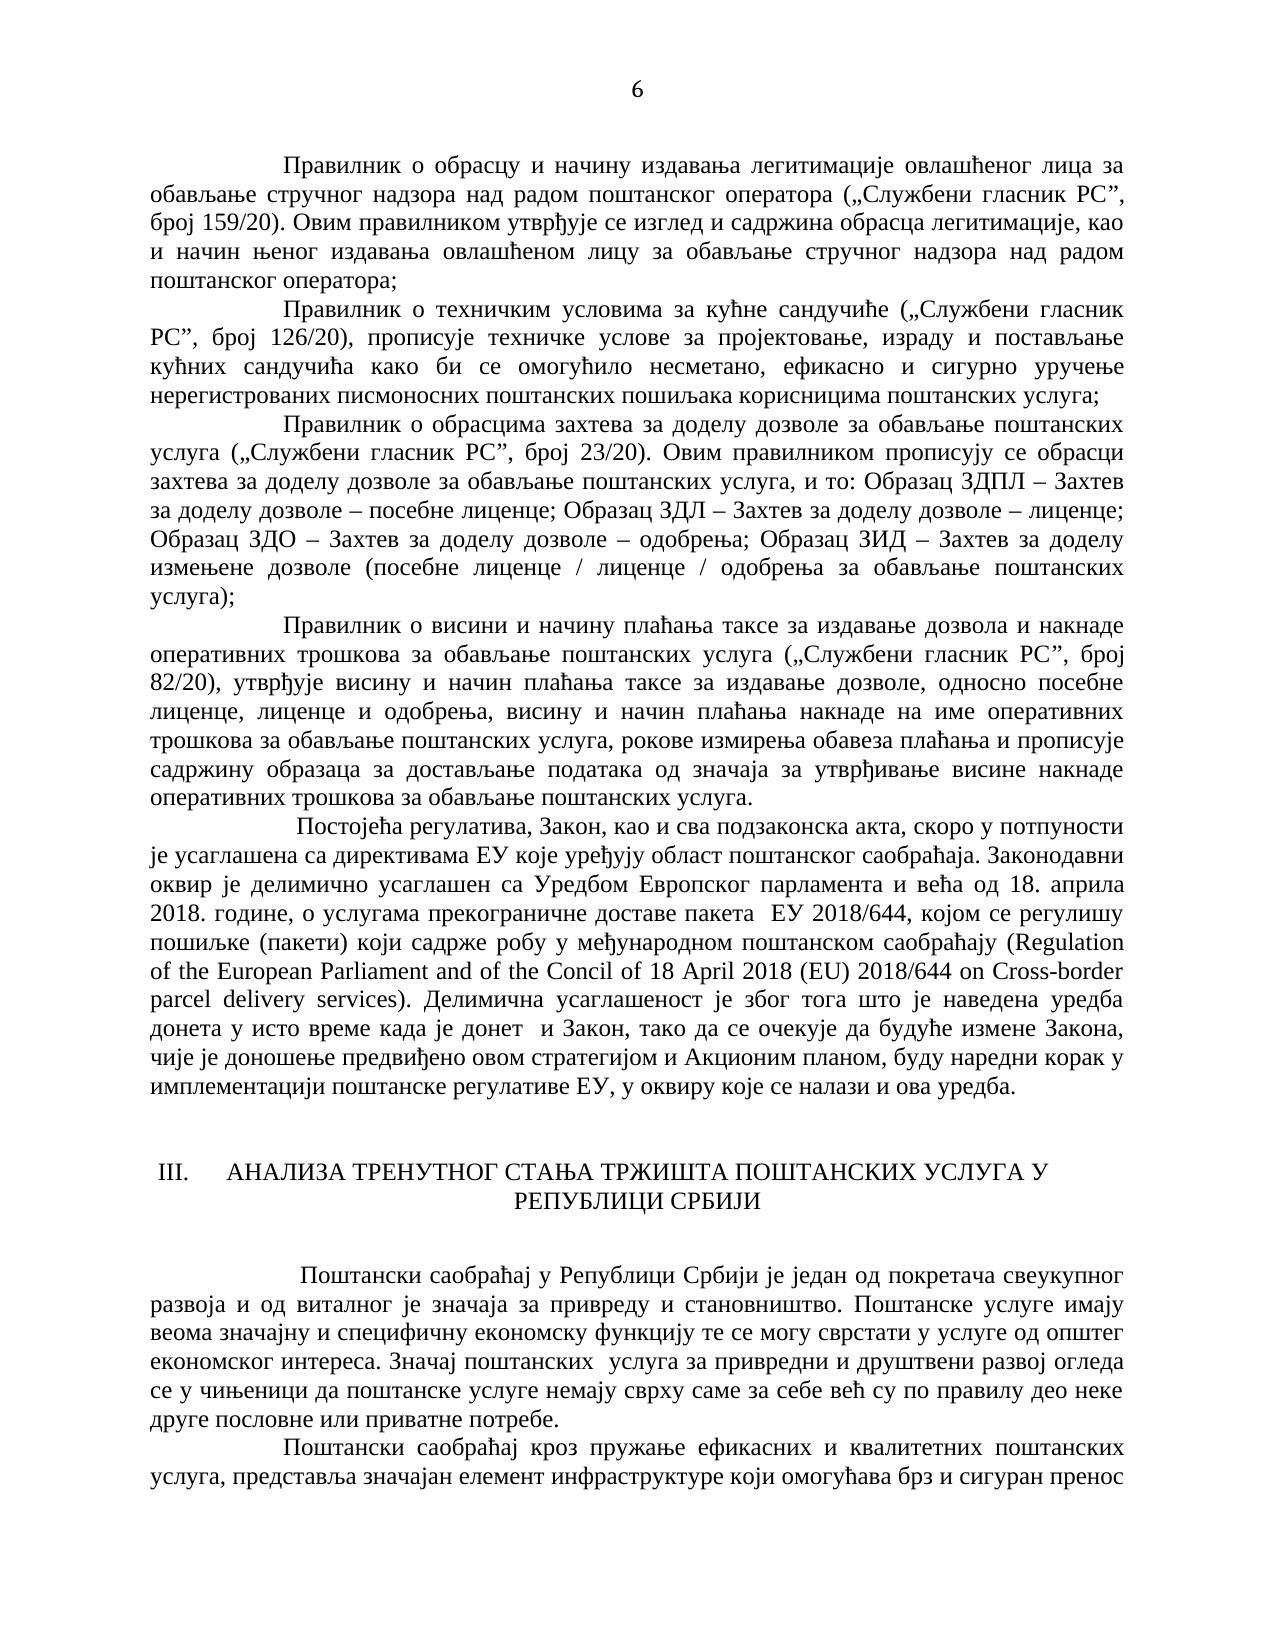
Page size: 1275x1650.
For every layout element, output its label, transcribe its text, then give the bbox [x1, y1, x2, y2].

text Правилник о обрасцу и начину издавања легитимације овлашћеног лица за обављање стручног надзора над радом поштанског оператора („Службени гласник РС”, број 159/20). Овим правилником утврђује се изглед и садржина обрасца легитимације, као и начин њеног издавања овлашћеном лицу за обављање стручног надзора над радом поштанског оператора; [150, 150, 1125, 294]
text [150, 1432, 1125, 1490]
text Правилник о техничким условима за кућне сандучиће („Службени гласник РС”, број 126/20), прописује техничке услове за пројектовање, израду и постављање кућних сандучића како би се омогућило несметано, ефикасно и сигурно уручење нерегистрованих писмоносних поштанских пошиљака корисницима поштанских услуга; [150, 294, 1125, 409]
text Правилник о висини и начину плаћања таксе за издавање дозвола и накнаде оперативних трошкова за обављање поштанских услуга („Службени гласник РС”, број 82/20), утврђује висину и начин плаћања таксе за издавање дозволе, односно посебне лиценце, лиценце и одобрења, висину и начин плаћања накнаде на име оперативних трошкова за обављање поштанских услуга, рокове измирења обавеза плаћања и прописује садржину образаца за достављање података од значаја за утврђивање висине накнаде оперативних трошкова за обављање поштанских услуга. [150, 610, 1125, 811]
text Правилник о обрасцима захтева за доделу дозволе за обављање поштанских услуга („Службени гласник РС”, број 23/20). Овим правилником прописују се обрасци захтева за доделу дозволе за обављање поштанских услуга, и то: Образац ЗДПЛ – Захтев за доделу дозволе – посебне лиценце; Образац ЗДЛ – Захтев за доделу дозволе – лиценце; Образац ЗДО – Захтев за доделу дозволе – одобрења; Образац ЗИД – Захтев за доделу измењене дозволе (посебне лиценце / лиценце / одобрења за обављање поштанских услуга); [150, 409, 1125, 610]
subtitle АНАЛИЗА ТРЕНУТНОГ СТАЊА ТРЖИШТА ПОШТАНСКИХ УСЛУГА У РЕПУБЛИЦИ СРБИЈИ [113, 1157, 1125, 1214]
text Поштански саобраћај у Републици Србији је један од покретача свеукупног развоја и од виталног је значаја за привреду и становништво. Поштанске услуге имају веома значајну и специфичну економску функцију те се могу сврстати у услуге од општег економског интереса. Значај поштанских услуга за привредни и друштвени развој огледа се у чињеници да поштанске услуге немају сврху саме за себе већ су по правилу део неке друге пословне или приватне потребе. [150, 1260, 1125, 1432]
text Постојећа регулатива, Закон, као и сва подзаконска акта, скоро у потпуности је усаглашена са директивама ЕУ које уређују област поштанског саобраћаја. Законодавни оквир је делимично усаглашен са Уредбом Европског парламента и већа од 18. априла 2018. године, о услугама прекограничне доставе пакета ЕУ 2018/644, којом се регулишу пошиљке (пакети) који садрже робу у међународном поштанском саобраћају (Regulation of the European Parliament and of the Concil of 18 April 2018 (EU) 2018/644 on Cross-border parcel delivery services). Делимична усаглашеност је због тога што је наведена уредба донета у исто време када је донет и Закон, тако да се очекује да будуће измене Закона, чије је доношење предвиђено овом стратегијом и Акционим планом, буду наредни корак у имплементацији поштанске регулативе ЕУ, у оквиру које се налази и ова уредба. [150, 811, 1125, 1099]
